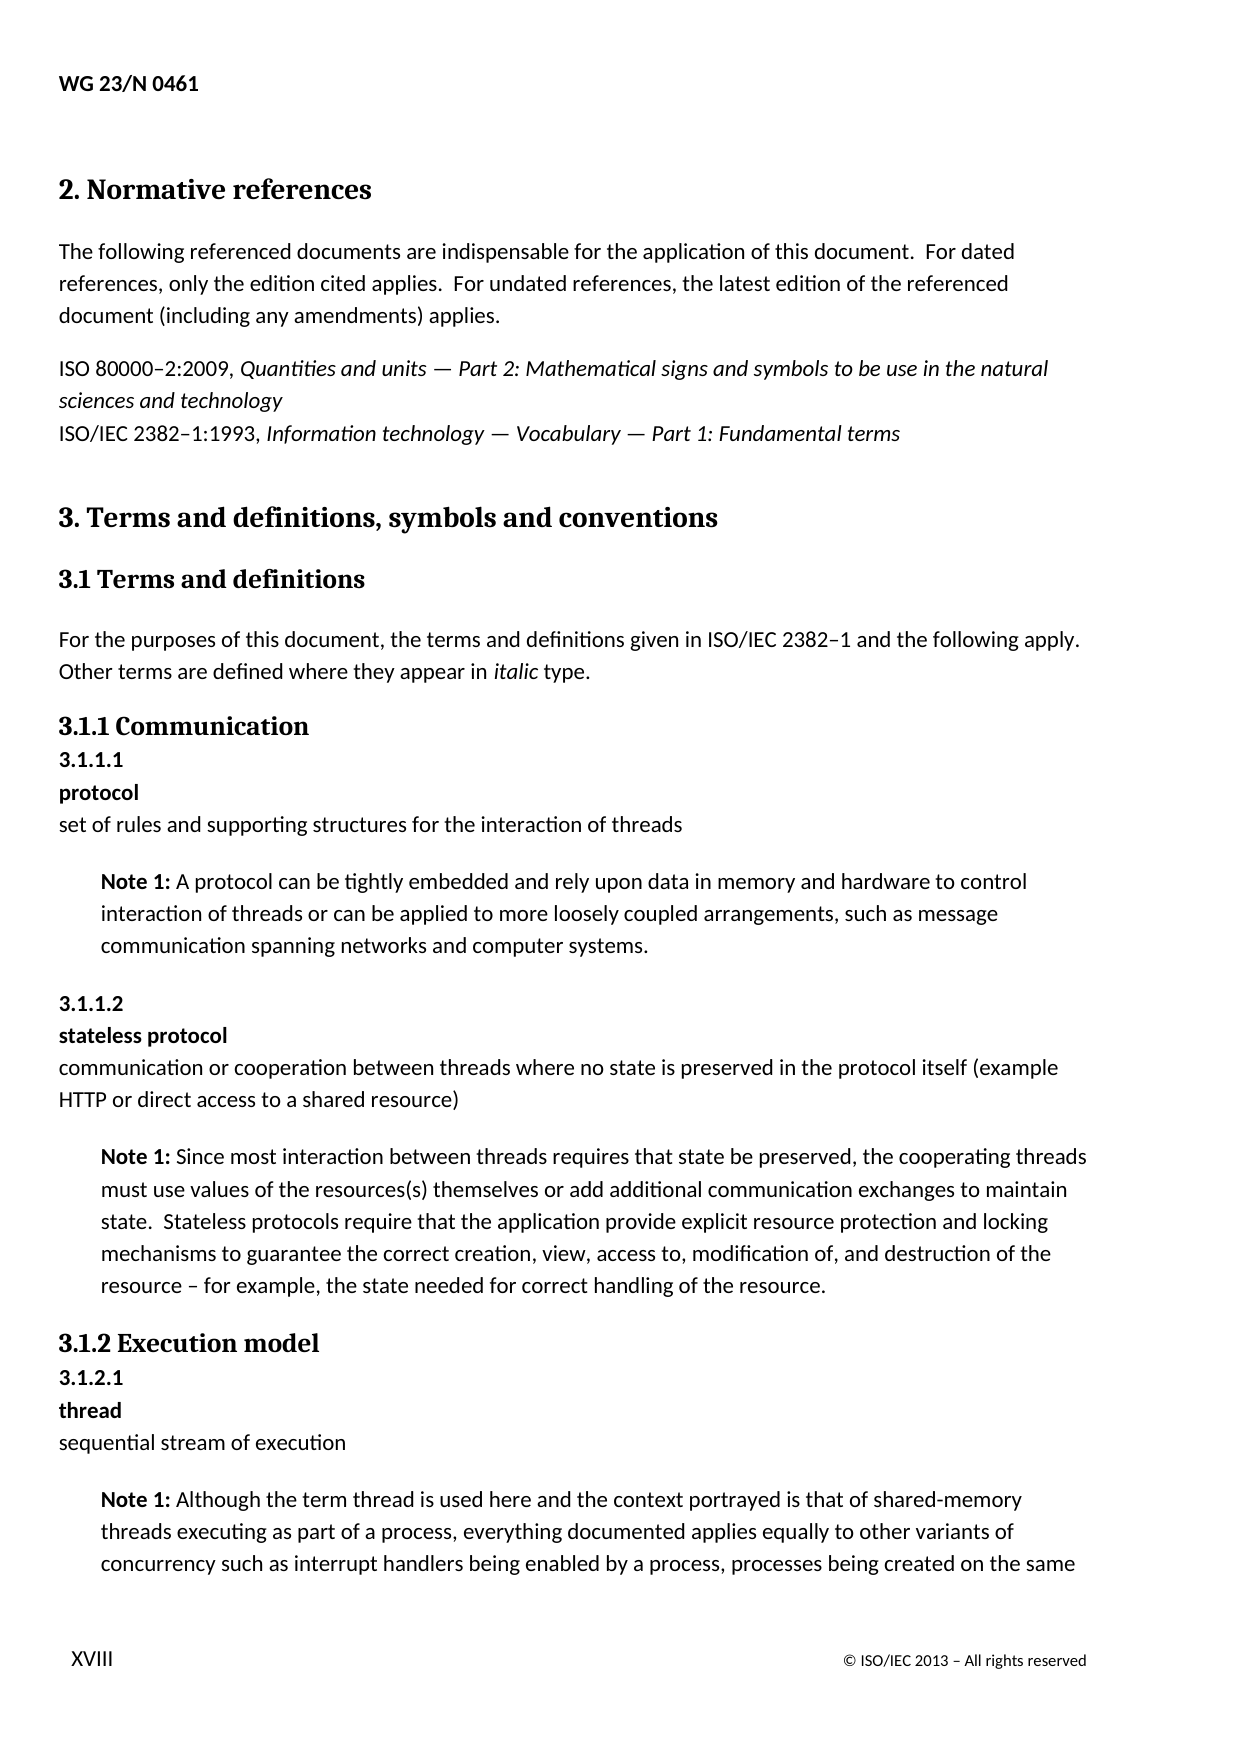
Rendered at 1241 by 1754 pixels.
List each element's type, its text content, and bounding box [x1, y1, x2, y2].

text ISO 80000–2:2009, Quantities and units — Part 2: Mathematical signs and symbols to be use in the natural sciences and technology [58, 354, 1099, 415]
subtitle 3.1.2 Execution model [58, 1328, 1099, 1359]
text 3.1.1.2 [58, 989, 1099, 1017]
subtitle 3.1 Terms and definitions [58, 564, 1099, 596]
text set of rules and supporting structures for the interaction of threads [58, 810, 1099, 838]
text Note 1: Since most interaction between threads requires that state be preserved, the cooperating threads must use values of the resources(s) themselves or add additional communication exchanges to maintain state. Stateless protocols require that the application provide explicit resource protection and locking mechanisms to guarantee the correct creation, view, access to, modification of, and destruction of the resource – for example, the state needed for correct handling of the resource. [101, 1142, 1099, 1299]
text stateless protocol [58, 1021, 1099, 1049]
text thread [58, 1396, 1099, 1424]
text The following referenced documents are indispensable for the application of this document. For dated references, only the edition cited applies. For undated references, the latest edition of the referenced document (including any amendments) applies. [58, 237, 1099, 329]
text Note 1: A protocol can be tightly embedded and rely upon data in memory and hardware to control interaction of threads or can be applied to more loosely coupled arrangements, such as message communication spanning networks and computer systems. [101, 867, 1099, 959]
text ISO/IEC 2382–1:1993, Information technology — Vocabulary — Part 1: Fundamental terms [58, 419, 1099, 447]
text 3.1.1.1 [58, 746, 1099, 774]
subtitle 3. Terms and definitions, symbols and conventions [58, 501, 1099, 534]
text sequential stream of execution [58, 1428, 1099, 1456]
text communication or cooperation between threads where no state is preserved in the protocol itself (example HTTP or direct access to a shared resource) [58, 1053, 1099, 1113]
text For the purposes of this document, the terms and definitions given in ISO/IEC 2382–1 and the following apply. Other terms are defined where they appear in italic type. [58, 625, 1099, 686]
text protocol [58, 778, 1099, 806]
text 3.1.2.1 [58, 1363, 1099, 1392]
subtitle 3.1.1 Communication [58, 711, 1099, 742]
subtitle 2. Normative references [58, 173, 1099, 207]
